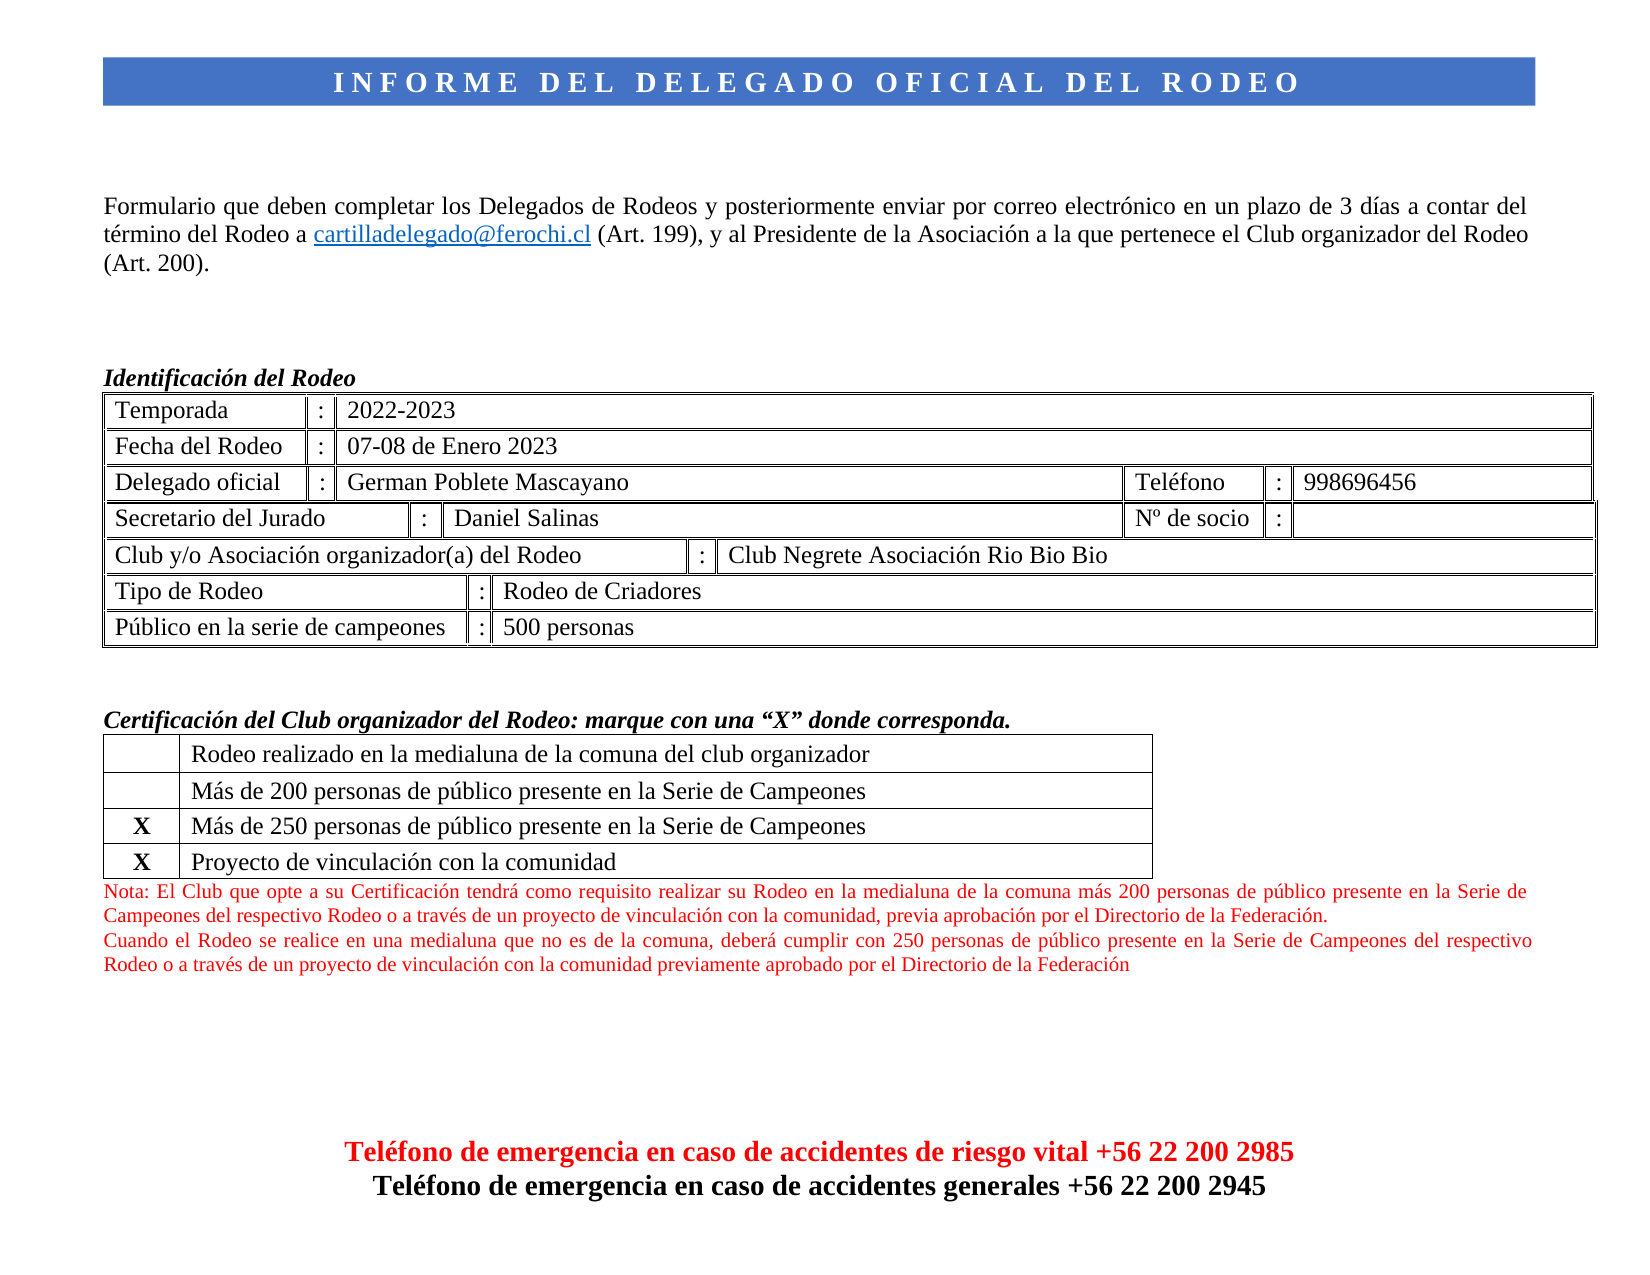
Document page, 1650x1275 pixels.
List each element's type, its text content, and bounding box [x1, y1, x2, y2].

table_cell X [104, 844, 179, 878]
table_cell Nº de socio [1125, 504, 1263, 537]
table_cell Público en la serie de campeones [103, 609, 467, 645]
table_cell Delegado oficial [103, 464, 308, 500]
table_cell : [309, 467, 334, 500]
table_cell : [469, 576, 490, 609]
table_cell [1292, 500, 1596, 537]
text Certificación del Club organizador del Rodeo: marque con una “X” donde corresponda. [103, 706, 1536, 734]
table_cell Teléfono [1125, 467, 1263, 500]
table_header : [306, 393, 336, 428]
table_cell 07-08 de Enero 2023 [337, 431, 1591, 464]
table_cell German Poblete Mascayano [337, 467, 1122, 500]
table_cell : [1266, 504, 1291, 537]
text Formulario que deben completar los Delegados de Rodeos y posteriormente enviar por correo electrónico en un plazo de 3 días a contar del término del Rodeo a cartilladelegado@ferochi.cl (Art. 199), y al Presidente de la Asociación a la que pertenece el Club organizador del Rodeo (Art. 200). [103, 191, 1530, 277]
table_header 2022-2023 [336, 395, 1592, 428]
table_cell Más de 200 personas de público presente en la Serie de Campeones [180, 773, 1152, 807]
table_cell Proyecto de vinculación con la comunidad [180, 844, 1152, 878]
table_header Temporada [105, 395, 306, 428]
text Nota: El Club que opte a su Certificación tendrá como requisito realizar su Rodeo en la medialuna de la comuna más 200 personas de público presente en la Serie de Campeones del respectivo Rodeo o a través de un proyecto de vinculación con la comunidad, previa aprobación por el Directorio de la Federación. [103, 879, 1530, 927]
table_cell : [308, 431, 334, 464]
table_header [104, 735, 179, 772]
table_cell : [689, 540, 715, 573]
table_cell Más de 250 personas de público presente en la Serie de Campeones [180, 809, 1152, 843]
table_cell : [1266, 467, 1291, 500]
table_header Rodeo realizado en la medialuna de la comuna del club organizador [180, 735, 1152, 772]
text Identificación del Rodeo [103, 363, 1536, 392]
table_cell : [467, 609, 492, 645]
table_cell Club Negrete Asociación Rio Bio Bio [718, 537, 1595, 573]
table_cell Rodeo de Criadores [493, 573, 1595, 609]
text Cuando el Rodeo se realice en una medialuna que no es de la comuna, deberá cumplir con 250 personas de público presente en la Serie de Campeones del respectivo Rodeo o a través de un proyecto de vinculación con la comunidad previamente aprobado por el Directorio de la Federación [103, 927, 1536, 976]
table_cell Club y/o Asociación organizador(a) del Rodeo [105, 537, 686, 573]
table_cell Tipo de Rodeo [105, 573, 466, 609]
table_cell Daniel Salinas [444, 504, 1122, 537]
table_cell 500 personas [492, 609, 1596, 645]
table_cell X [104, 809, 179, 843]
table_cell Secretario del Jurado [103, 500, 409, 537]
table_cell [104, 773, 179, 807]
table_cell Fecha del Rodeo [103, 428, 306, 464]
table_cell 998696456 [1294, 467, 1591, 500]
table_cell : [411, 504, 441, 537]
